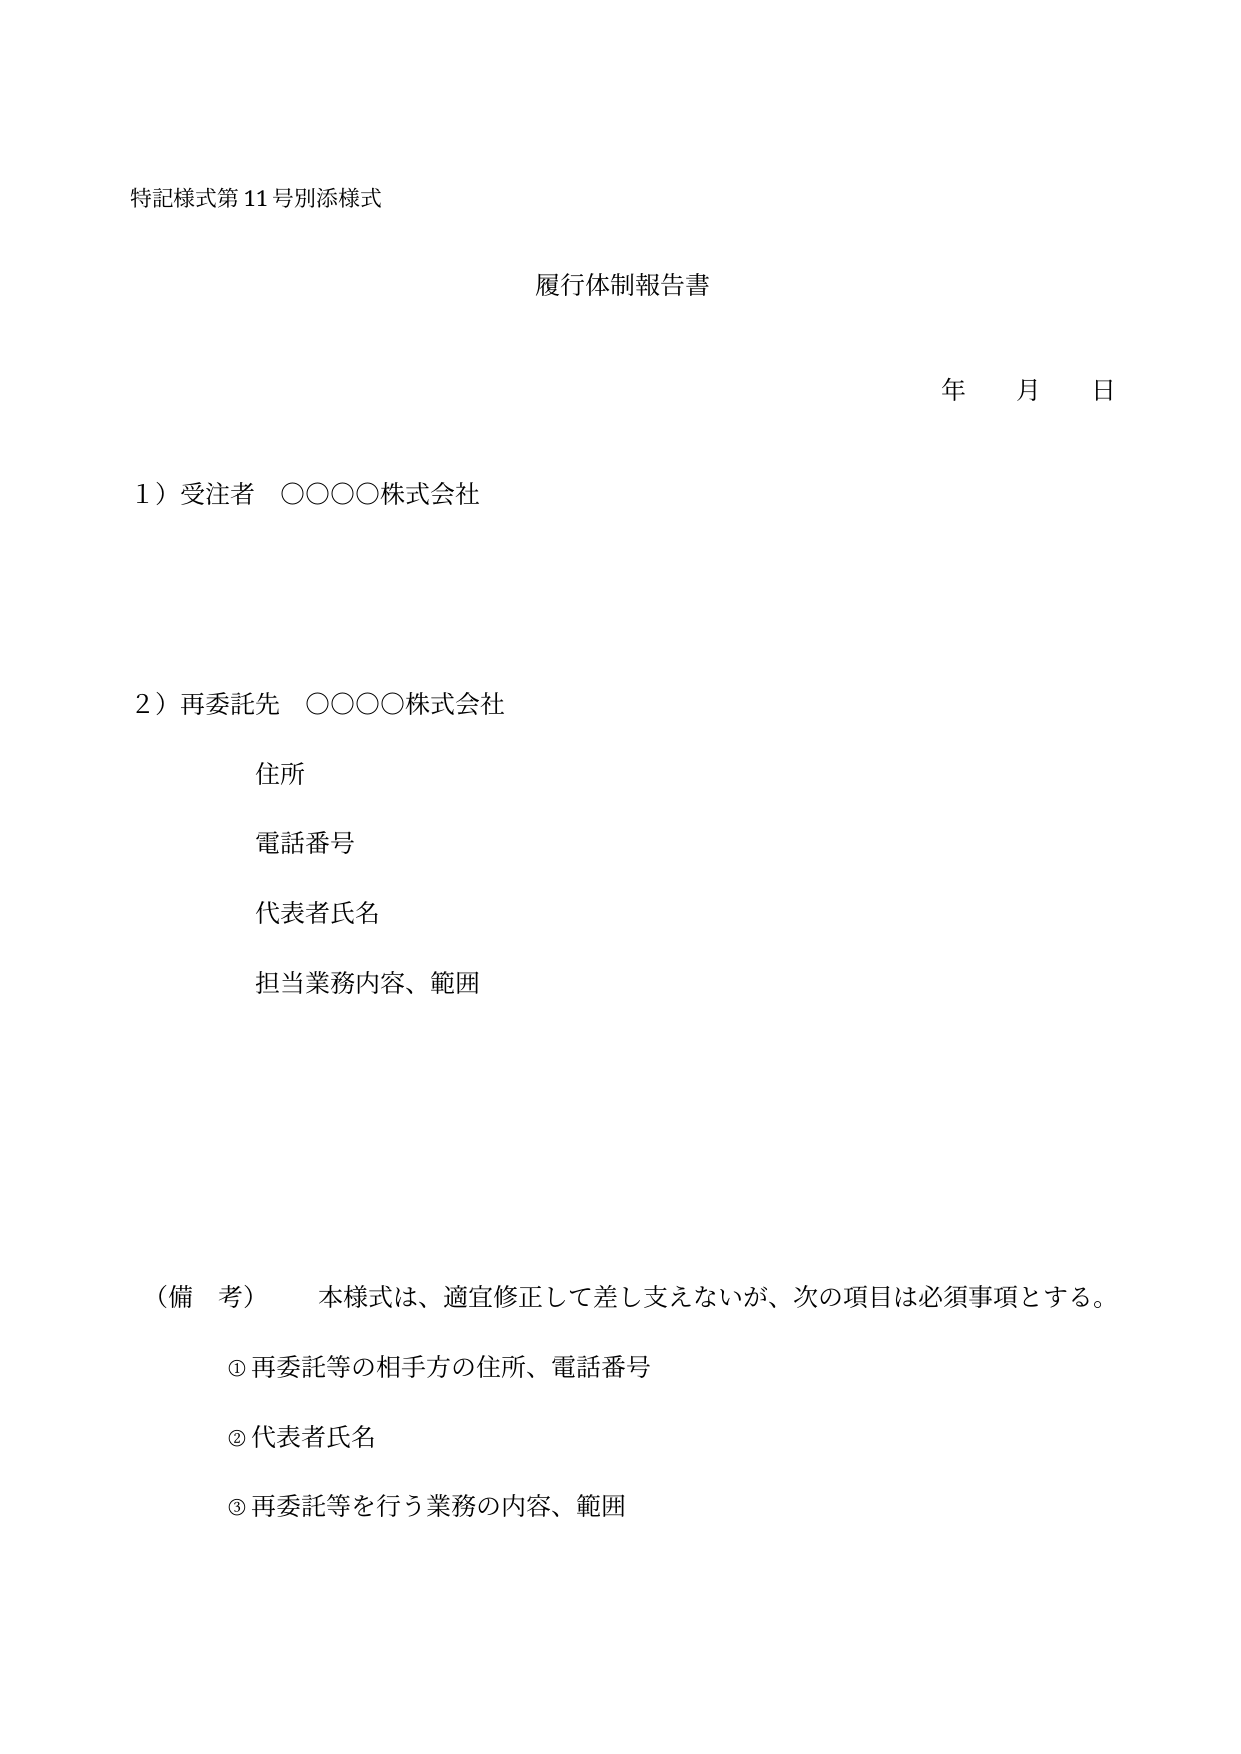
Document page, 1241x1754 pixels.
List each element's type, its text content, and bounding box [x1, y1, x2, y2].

text 特記様式第11号別添様式 [130, 179, 1116, 214]
text 履行体制報告書 [130, 249, 1116, 319]
text （備 考） 本様式は、適宜修正して差し支えないが、次の項目は必須事項とする。 [130, 1261, 1116, 1331]
text 電話番号 [130, 807, 1116, 877]
text ２）再委託先 ○○○○株式会社 [130, 668, 1116, 737]
text 担当業務内容、範囲 [130, 947, 1116, 1017]
text １）受注者 ○○○○株式会社 [130, 458, 1116, 528]
text 住所 [130, 737, 1116, 807]
text ③再委託等を行う業務の内容、範囲 [130, 1470, 1116, 1540]
text ①再委託等の相手方の住所、電話番号 [130, 1331, 1116, 1400]
text 年 月 日 [130, 353, 1116, 423]
text ②代表者氏名 [130, 1400, 1116, 1470]
text 代表者氏名 [130, 877, 1116, 947]
